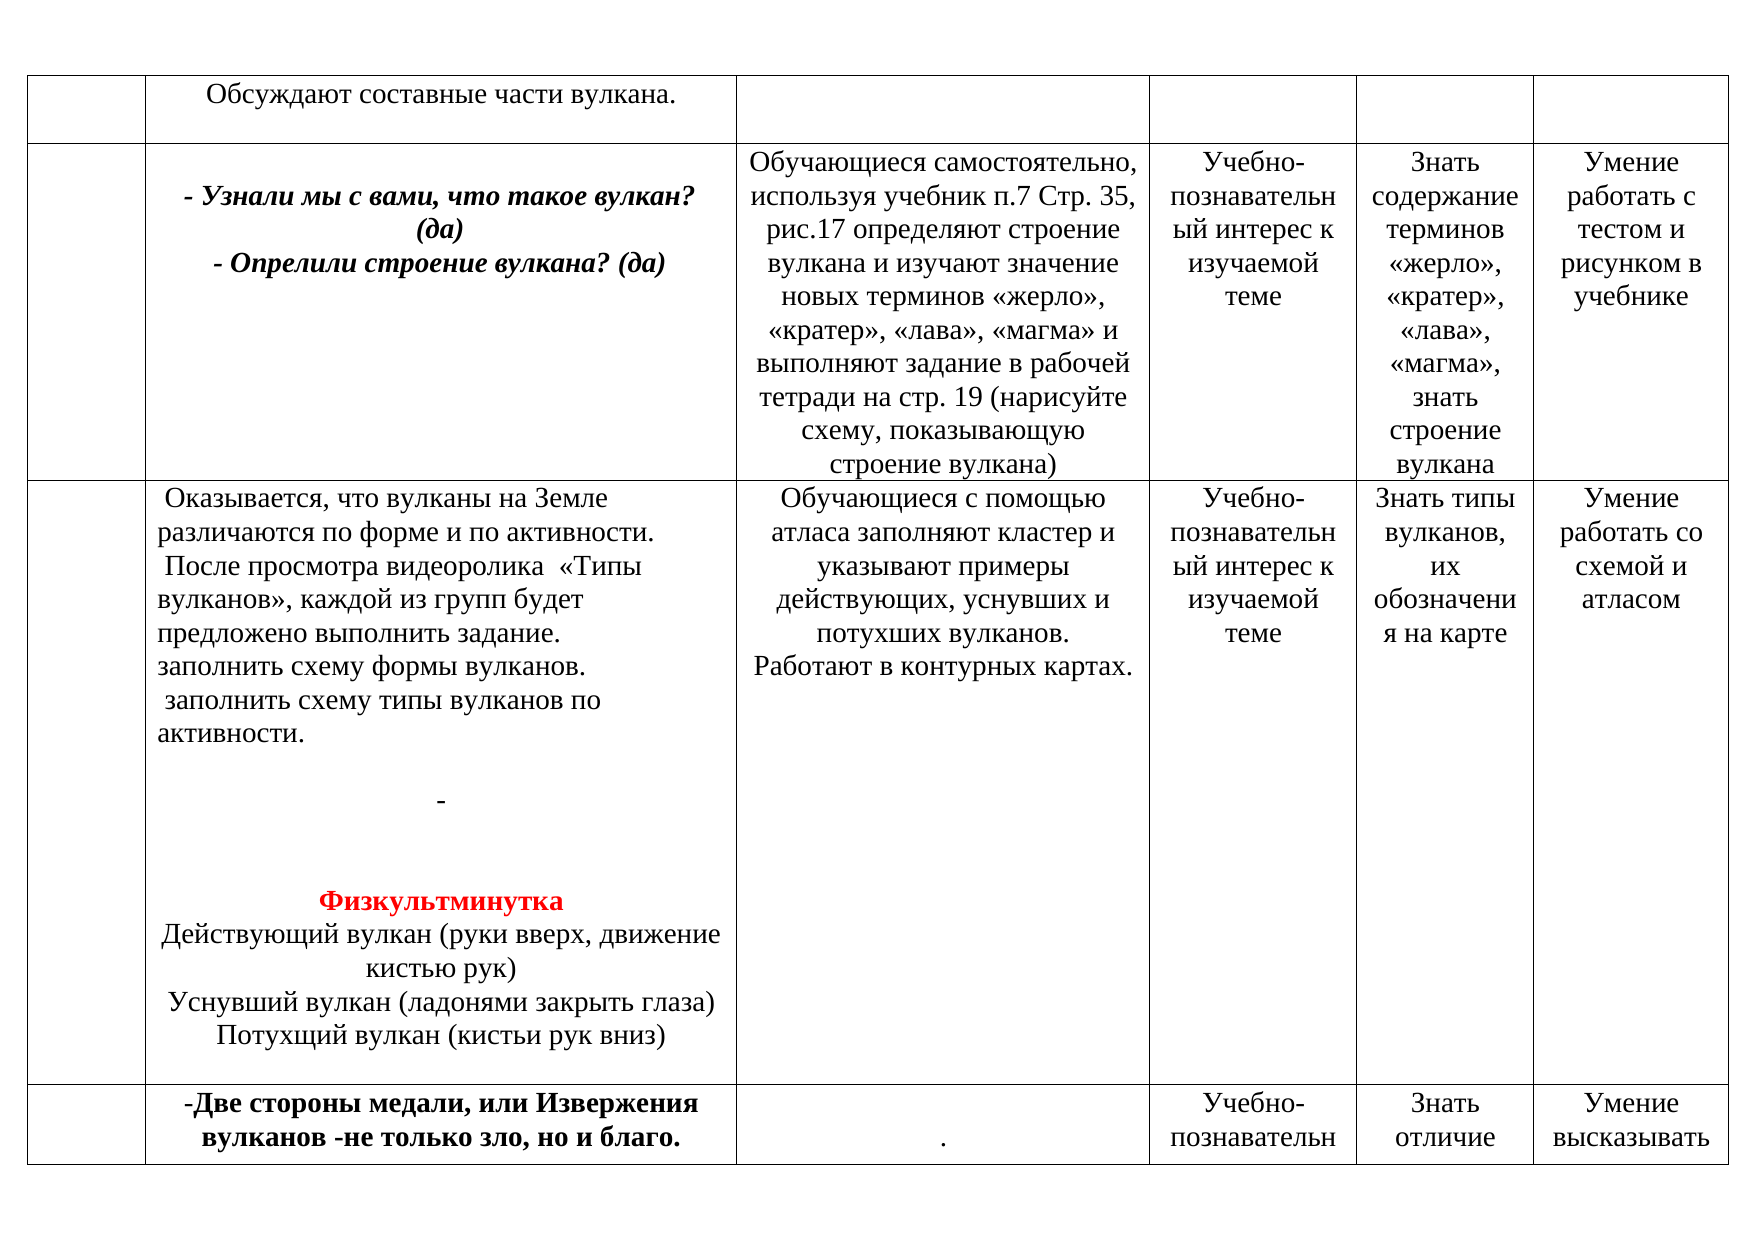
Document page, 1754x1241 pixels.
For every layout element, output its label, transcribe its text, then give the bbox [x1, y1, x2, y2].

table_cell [1150, 76, 1356, 143]
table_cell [1357, 1085, 1533, 1164]
table_cell Учебно- познавательный интерес к изучаемой теме [1150, 481, 1356, 1084]
table_cell 5. [28, 76, 145, 143]
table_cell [737, 1085, 1149, 1164]
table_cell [146, 1085, 736, 1164]
table_cell Знать типы вулканов, их обозначения на карте [1357, 481, 1533, 1084]
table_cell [737, 76, 1149, 143]
table_cell [28, 1085, 145, 1164]
table_cell Умение работать со схемой и атласом [1534, 481, 1728, 1084]
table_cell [1150, 1085, 1356, 1164]
table_cell Умение работать с тестом и рисунком в учебнике [1534, 144, 1728, 479]
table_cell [1534, 76, 1728, 143]
table_cell - Узнали мы с вами, что такое вулкан? (да) - Опрелили строение вулкана? (да) [146, 144, 736, 479]
table_cell Оказывается, что вулканы на Земле различаются по форме и по активности. После просмотра видеоролика «Типы вулканов», каждой из групп будет предложено выполнить задание. заполнить схему формы вулканов. заполнить схему типы вулканов по активности. - Физкультминутка Действующий вулкан (руки вверх, движение кистью рук) Уснувший вулкан (ладонями закрыть глаза) Потухщий вулкан (кистьи рук вниз) [146, 481, 736, 1084]
table_cell Учебно- познавательный интерес к изучаемой теме [1150, 144, 1356, 479]
table_cell Обучающиеся с помощью атласа заполняют кластер и указывают примеры действующих, уснувших и потухших вулканов. Работают в контурных картах. [737, 481, 1149, 1084]
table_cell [1534, 1085, 1728, 1164]
table_cell Обучающиеся самостоятельно, используя учебник п.7 Стр. 35, рис.17 определяют строение вулкана и изучают значение новых терминов «жерло», «кратер», «лава», «магма» и выполняют задание в рабочей тетради на стр. 19 (нарисуйте схему, показывающую строение вулкана) [737, 144, 1149, 479]
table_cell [146, 76, 736, 143]
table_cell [1357, 76, 1533, 143]
table_cell [28, 144, 145, 479]
table_cell [28, 481, 145, 1084]
table_cell Знать содержание терминов «жерло», «кратер», «лава», «магма», знать строение вулкана [1357, 144, 1533, 479]
